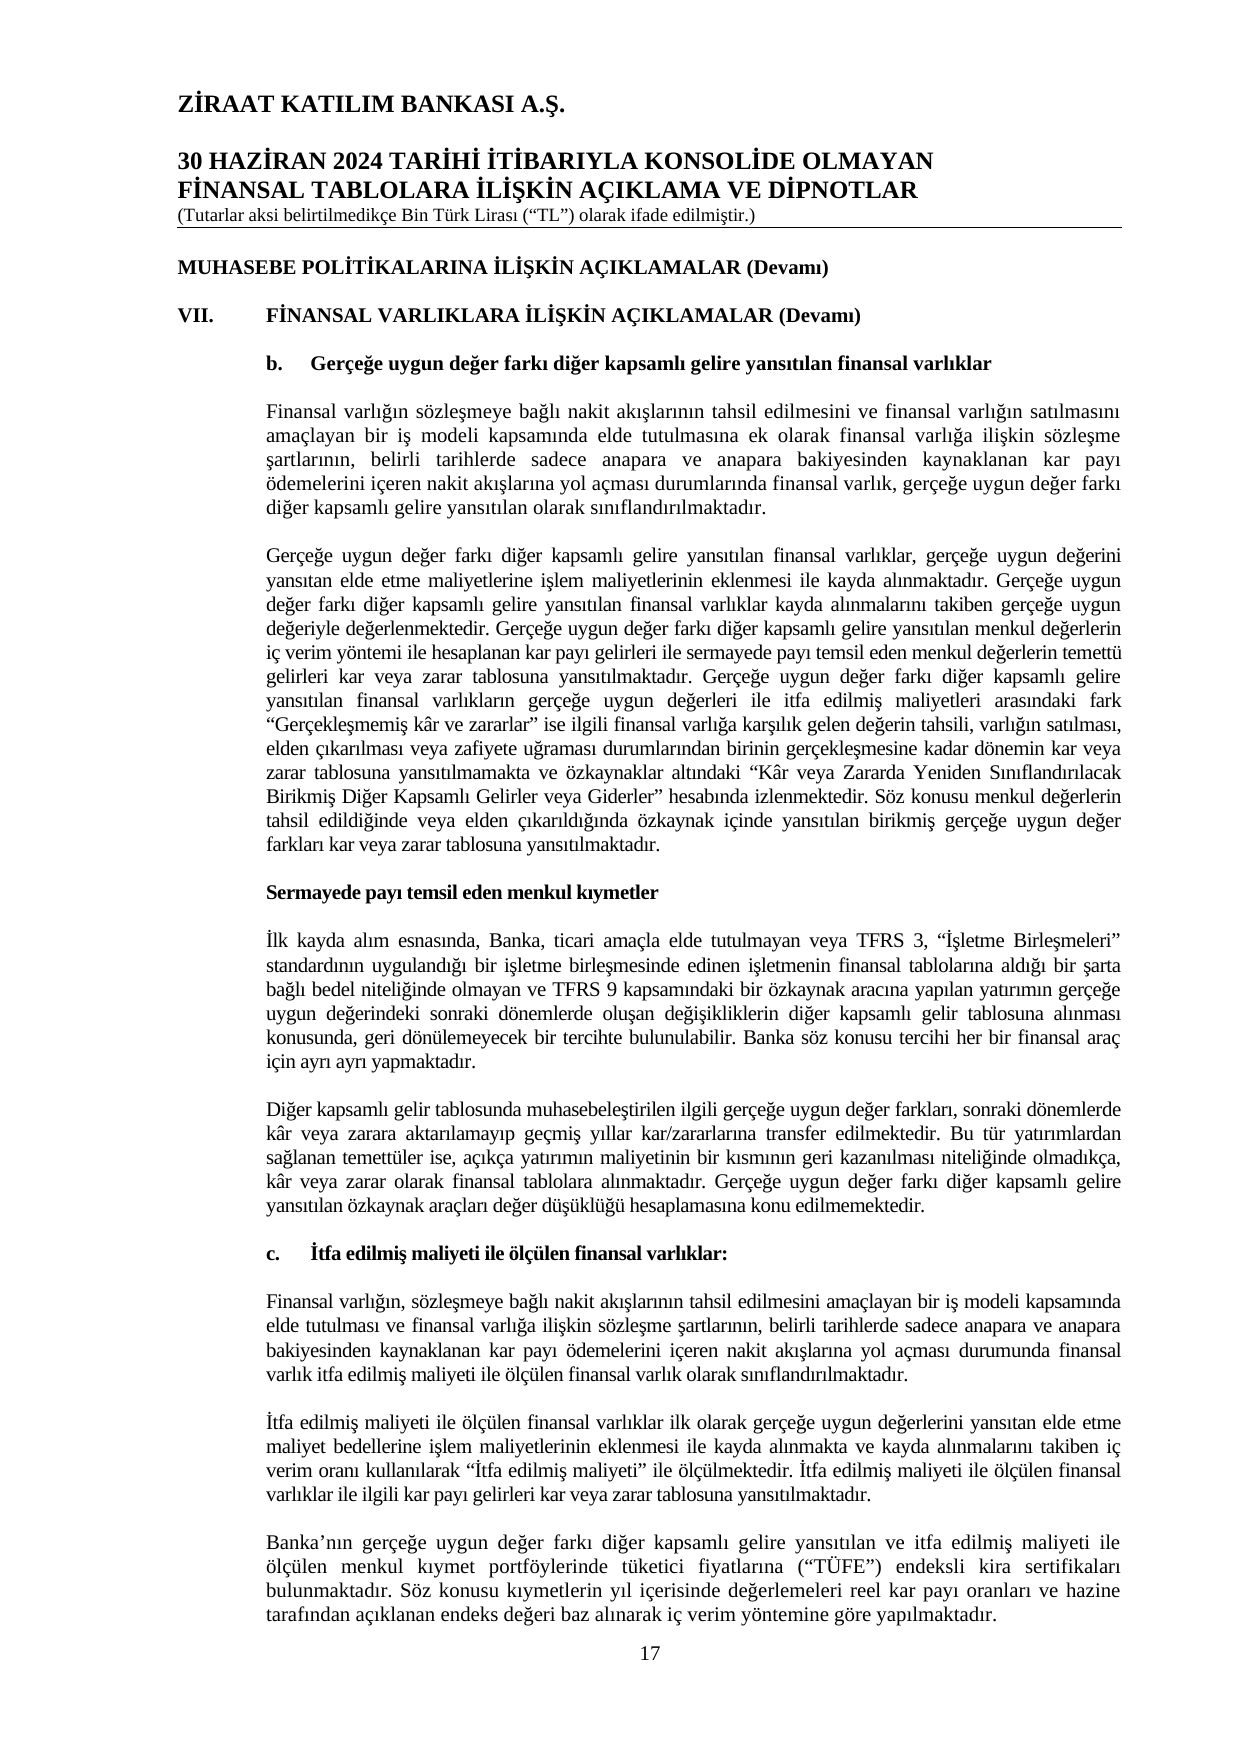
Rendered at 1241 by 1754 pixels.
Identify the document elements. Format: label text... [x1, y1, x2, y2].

text c. İtfa edilmiş maliyeti ile ölçülen finansal varlıklar: [266, 1241, 1122, 1265]
text İtfa edilmiş maliyeti ile ölçülen finansal varlıklar ilk olarak gerçeğe uygun değerlerini yansıtan elde etme maliyet bedellerine işlem maliyetlerinin eklenmesi ile kayda alınmakta ve kayda alınmalarını takiben iç verim oranı kullanılarak “İtfa edilmiş maliyeti” ile ölçülmektedir. İtfa edilmiş maliyeti ile ölçülen finansal varlıklar ile ilgili kar payı gelirleri kar veya zarar tablosuna yansıtılmaktadır. [266, 1410, 1122, 1506]
text İlk kayda alım esnasında, Banka, ticari amaçla elde tutulmayan veya TFRS 3, “İşletme Birleşmeleri” standardının uygulandığı bir işletme birleşmesinde edinen işletmenin finansal tablolarına aldığı bir şarta bağlı bedel niteliğinde olmayan ve TFRS 9 kapsamındaki bir özkaynak aracına yapılan yatırımın gerçeğe uygun değerindeki sonraki dönemlerde oluşan değişikliklerin diğer kapsamlı gelir tablosuna alınması konusunda, geri dönülemeyecek bir tercihte bulunulabilir. Banka söz konusu tercihi her bir finansal araç için ayrı ayrı yapmaktadır. [266, 928, 1122, 1073]
text Gerçeğe uygun değer farkı diğer kapsamlı gelire yansıtılan finansal varlıklar, gerçeğe uygun değerini yansıtan elde etme maliyetlerine işlem maliyetlerinin eklenmesi ile kayda alınmaktadır. Gerçeğe uygun değer farkı diğer kapsamlı gelire yansıtılan finansal varlıklar kayda alınmalarını takiben gerçeğe uygun değeriyle değerlenmektedir. Gerçeğe uygun değer farkı diğer kapsamlı gelire yansıtılan menkul değerlerin iç verim yöntemi ile hesaplanan kar payı gelirleri ile sermayede payı temsil eden menkul değerlerin temettü gelirleri kar veya zarar tablosuna yansıtılmaktadır. Gerçeğe uygun değer farkı diğer kapsamlı gelire yansıtılan finansal varlıkların gerçeğe uygun değerleri ile itfa edilmiş maliyetleri arasındaki fark “Gerçekleşmemiş kâr ve zararlar” ise ilgili finansal varlığa karşılık gelen değerin tahsili, varlığın satılması, elden çıkarılması veya zafiyete uğraması durumlarından birinin gerçekleşmesine kadar dönemin kar veya zarar tablosuna yansıtılmamakta ve özkaynaklar altındaki “Kâr veya Zararda Yeniden Sınıflandırılacak Birikmiş Diğer Kapsamlı Gelirler veya Giderler” hesabında izlenmektedir. Söz konusu menkul değerlerin tahsil edildiğinde veya elden çıkarıldığında özkaynak içinde yansıtılan birikmiş gerçeğe uygun değer farkları kar veya zarar tablosuna yansıtılmaktadır. [266, 543, 1122, 856]
text Finansal varlığın, sözleşmeye bağlı nakit akışlarının tahsil edilmesini amaçlayan bir iş modeli kapsamında elde tutulması ve finansal varlığa ilişkin sözleşme şartlarının, belirli tarihlerde sadece anapara ve anapara bakiyesinden kaynaklanan kar payı ödemelerini içeren nakit akışlarına yol açması durumunda finansal varlık itfa edilmiş maliyeti ile ölçülen finansal varlık olarak sınıflandırılmaktadır. [266, 1289, 1122, 1386]
text Banka’nın gerçeğe uygun değer farkı diğer kapsamlı gelire yansıtılan ve itfa edilmiş maliyeti ile ölçülen menkul kıymet portföylerinde tüketici fiyatlarına (“TÜFE”) endeksli kira sertifikaları bulunmaktadır. Söz konusu kıymetlerin yıl içerisinde değerlemeleri reel kar payı oranları ve hazine tarafından açıklanan endeks değeri baz alınarak iç verim yöntemine göre yapılmaktadır. [266, 1530, 1122, 1626]
list b. Gerçeğe uygun değer farkı diğer kapsamlı gelire yansıtılan finansal varlıklar [266, 351, 1122, 375]
text Sermayede payı temsil eden menkul kıymetler [266, 880, 1122, 904]
text Finansal varlığın sözleşmeye bağlı nakit akışlarının tahsil edilmesini ve finansal varlığın satılmasını amaçlayan bir iş modeli kapsamında elde tutulmasına ek olarak finansal varlığa ilişkin sözleşme şartlarının, belirli tarihlerde sadece anapara ve anapara bakiyesinden kaynaklanan kar payı ödemelerini içeren nakit akışlarına yol açması durumlarında finansal varlık, gerçeğe uygun değer farkı diğer kapsamlı gelire yansıtılan olarak sınıflandırılmaktadır. [266, 399, 1122, 519]
text MUHASEBE POLİTİKALARINA İLİŞKİN AÇIKLAMALAR (Devamı) [177, 255, 1122, 279]
text Diğer kapsamlı gelir tablosunda muhasebeleştirilen ilgili gerçeğe uygun değer farkları, sonraki dönemlerde kâr veya zarara aktarılamayıp geçmiş yıllar kar/zararlarına transfer edilmektedir. Bu tür yatırımlardan sağlanan temettüler ise, açıkça yatırımın maliyetinin bir kısmının geri kazanılması niteliğinde olmadıkça, kâr veya zarar olarak finansal tablolara alınmaktadır. Gerçeğe uygun değer farkı diğer kapsamlı gelire yansıtılan özkaynak araçları değer düşüklüğü hesaplamasına konu edilmemektedir. [266, 1097, 1122, 1217]
text VII. FİNANSAL VARLIKLARA İLİŞKİN AÇIKLAMALAR (Devamı) [177, 303, 1122, 327]
